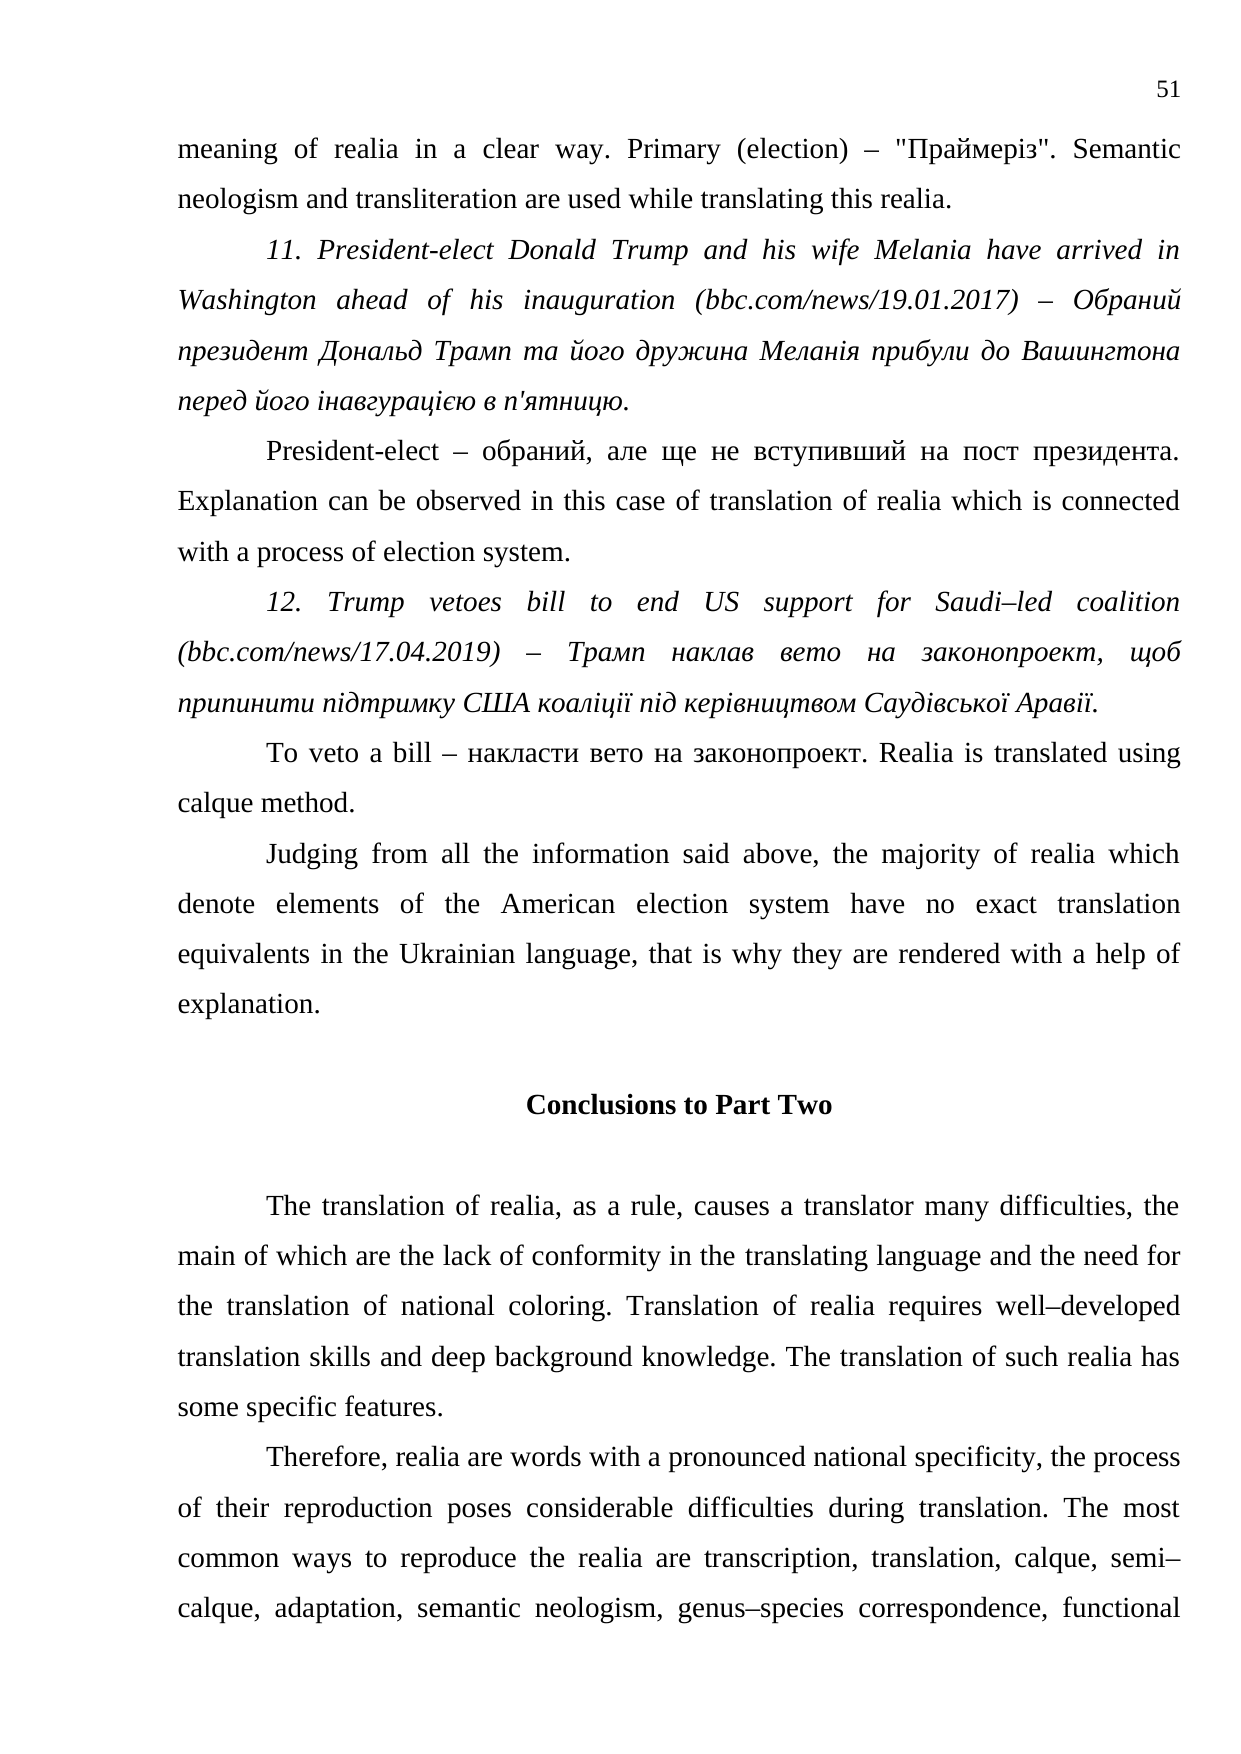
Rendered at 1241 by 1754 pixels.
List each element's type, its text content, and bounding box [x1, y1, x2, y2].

text To veto a bill – накласти вето на законопроект. Realia is translated using calque method. [177, 735, 1181, 819]
text Judging from all the information said above, the majority of realia which denote elements of the American election system have no exact translation equivalents in the Ukrainian language, that is why they are rendered with a help of explanation. [177, 836, 1181, 1020]
text 11. President-elect Donald Trump and his wife Melania have arrived in Washington ahead of his inauguration (bbc.com/news/19.01.2017) – Обраний президент Дональд Трамп та його дружина Меланія прибули до Вашингтона перед його інавгурацією в п'ятницю. [177, 232, 1181, 416]
text President-elect – обраний, але ще не вступивший на пост президента. Explanation can be observed in this case of translation of realia which is connected with a process of election system. [177, 433, 1181, 567]
text 12. Trump vetoes bill to end US support for Saudi–led coalition (bbc.com/news/17.04.2019) – Трамп наклав вето на законопроект, щоб припинити підтримку США коаліції під керівництвом Саудівської Аравії. [177, 584, 1181, 718]
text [177, 1439, 1181, 1624]
text The translation of realia, as a rule, causes a translator many difficulties, the main of which are the lack of conformity in the translating language and the need for the translation of national coloring. Translation of realia requires well–developed translation skills and deep background knowledge. The translation of such realia has some specific features. [177, 1188, 1181, 1423]
subtitle Conclusions to Part Two [177, 1087, 1181, 1121]
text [177, 131, 1181, 215]
